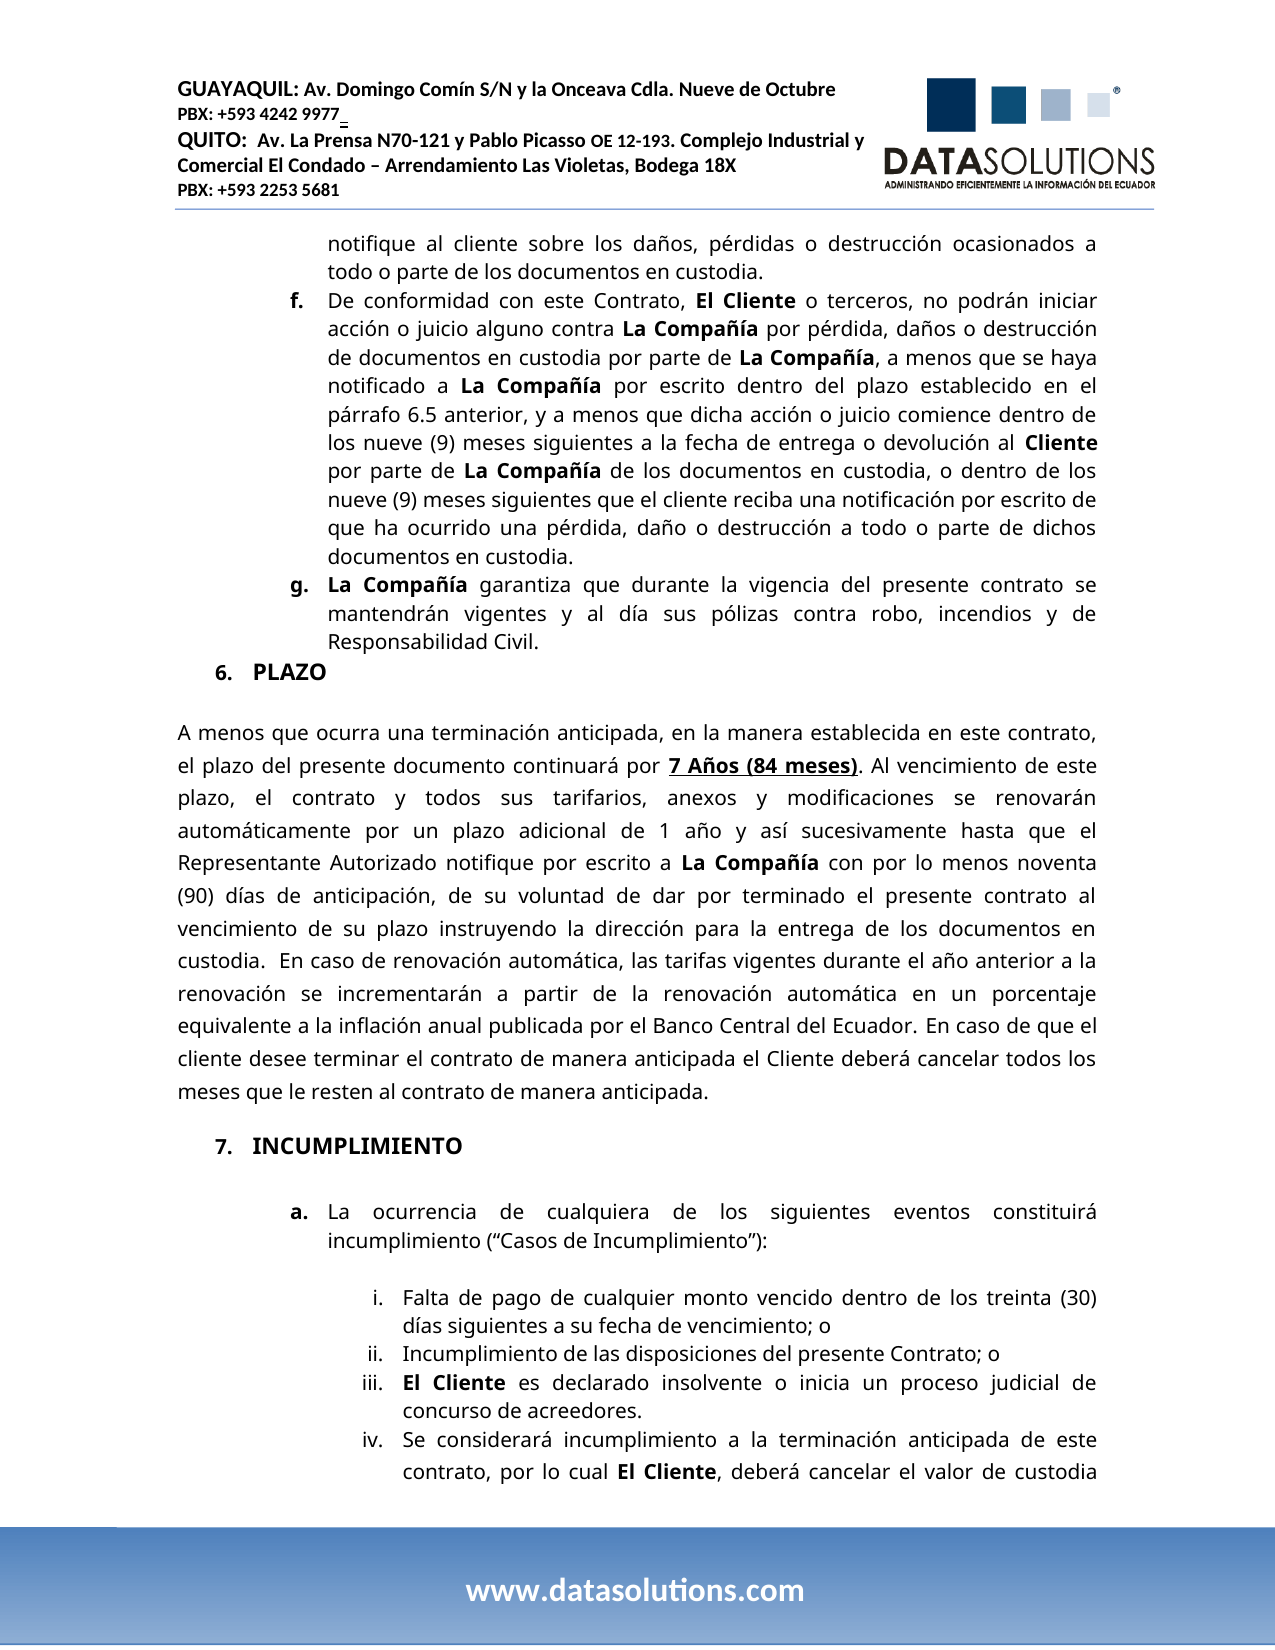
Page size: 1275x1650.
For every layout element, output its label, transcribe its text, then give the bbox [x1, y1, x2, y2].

list Incumplimiento de las disposiciones del presente Contrato; o [383, 1339, 1098, 1368]
text A menos que ocurra una terminación anticipada, en la manera establecida en este contrato, el plazo del presente documento continuará por 7 Años (84 meses). Al vencimiento de este plazo, el contrato y todos sus tarifarios, anexos y modificaciones se renovarán automáticamente por un plazo adicional de 1 año y así sucesivamente hasta que el Representante Autorizado notifique por escrito a La Compañía con por lo menos noventa (90) días de anticipación, de su voluntad de dar por terminado el presente contrato al vencimiento de su plazo instruyendo la dirección para la entrega de los documentos en custodia. En caso de renovación automática, las tarifas vigentes durante el año anterior a la renovación se incrementarán a partir de la renovación automática en un porcentaje equivalente a la inflación anual publicada por el Banco Central del Ecuador. En caso de que el cliente desee terminar el contrato de manera anticipada el Cliente deberá cancelar todos los meses que le resten al contrato de manera anticipada. [177, 718, 1098, 1105]
list PLAZO [215, 656, 1098, 687]
list De conformidad con este Contrato, El Cliente o terceros, no podrán iniciar acción o juicio alguno contra La Compañía por pérdida, daños o destrucción de documentos en custodia por parte de La Compañía, a menos que se haya notificado a La Compañía por escrito dentro del plazo establecido en el párrafo 6.5 anterior, y a menos que dicha acción o juicio comience dentro de los nueve (9) meses siguientes a la fecha de entrega o devolución al Cliente por parte de La Compañía de los documentos en custodia, o dentro de los nueve (9) meses siguientes que el cliente reciba una notificación por escrito de que ha ocurrido una pérdida, daño o destrucción a todo o parte de dichos documentos en custodia. [290, 286, 1098, 570]
list La ocurrencia de cualquiera de los siguientes eventos constituirá incumplimiento (“Casos de Incumplimiento”): [290, 1197, 1098, 1254]
picture [882, 73, 1157, 193]
list INCUMPLIMIENTO [215, 1130, 1098, 1161]
list La Compañía garantiza que durante la vigencia del presente contrato se mantendrán vigentes y al día sus pólizas contra robo, incendios y de Responsabilidad Civil. [290, 570, 1098, 656]
list Falta de pago de cualquier monto vencido dentro de los treinta (30) días siguientes a su fecha de vencimiento; o [383, 1283, 1098, 1339]
list El Cliente es declarado insolvente o inicia un proceso judicial de concurso de acreedores. [383, 1368, 1098, 1425]
